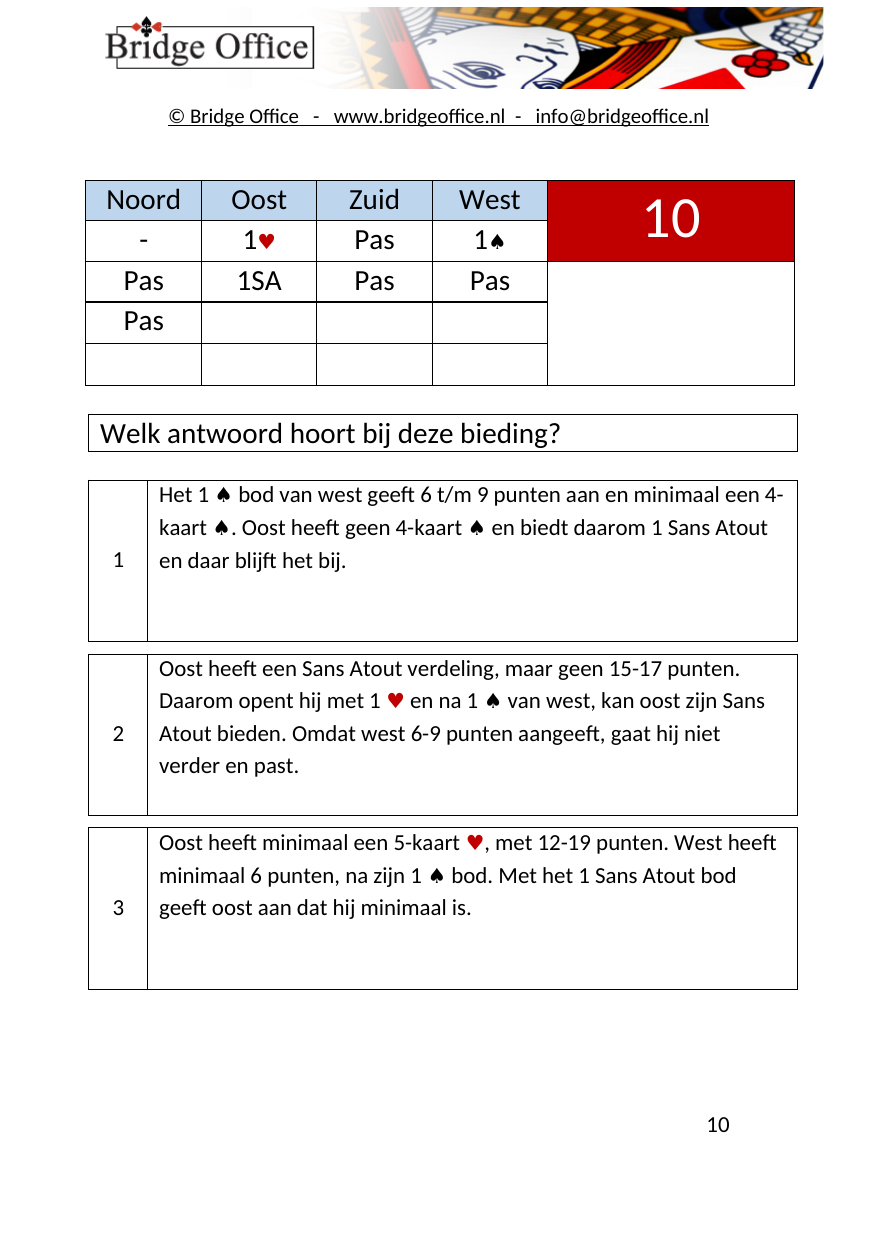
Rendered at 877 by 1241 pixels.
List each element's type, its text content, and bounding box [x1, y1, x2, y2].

table_cell - [86, 221, 201, 261]
table_header Zuid [317, 181, 432, 220]
table_cell Pas [433, 262, 547, 301]
table_cell [317, 303, 432, 343]
table_cell [86, 344, 201, 385]
table_header Oost heeft minimaal een 5-kaart ♥, met 12-19 punten. West heeft minimaal 6 punten, na zijn 1 ♠ bod. Met het 1 Sans Atout bod geeft oost aan dat hij minimaal is. [148, 828, 797, 988]
table_header Oost heeft een Sans Atout verdeling, maar geen 15-17 punten. Daarom opent hij met 1 ♥ en na 1 ♠ van west, kan oost zijn Sans Atout bieden. Omdat west 6-9 punten aangeeft, gaat hij niet verder en past. [148, 655, 797, 814]
table_cell [317, 344, 432, 385]
table_cell 1SA [202, 262, 316, 301]
table_cell 1♥ [202, 221, 316, 261]
table_header 10 [548, 181, 794, 261]
table_header West [433, 181, 547, 220]
table_cell [548, 262, 794, 385]
table_header 3 [89, 828, 147, 988]
table_cell [202, 303, 316, 343]
picture [78, 7, 824, 89]
table_header 1 [89, 481, 147, 641]
table_cell Pas [86, 262, 201, 301]
table_cell [433, 303, 547, 343]
table_cell Pas [317, 262, 432, 301]
table_header Welk antwoord hoort bij deze bieding? [89, 415, 797, 451]
table_cell [433, 344, 547, 385]
table_cell Pas [86, 303, 201, 343]
table_header Noord [86, 181, 201, 220]
table_cell 1♠ [433, 221, 547, 261]
table_header 2 [89, 655, 147, 814]
table_header Oost [202, 181, 316, 220]
table_cell [202, 344, 316, 385]
table_header Het 1 ♠ bod van west geeft 6 t/m 9 punten aan en minimaal een 4-kaart ♠. Oost heeft geen 4-kaart ♠ en biedt daarom 1 Sans Atout en daar blijft het bij. [148, 481, 797, 641]
table_cell Pas [317, 221, 432, 261]
